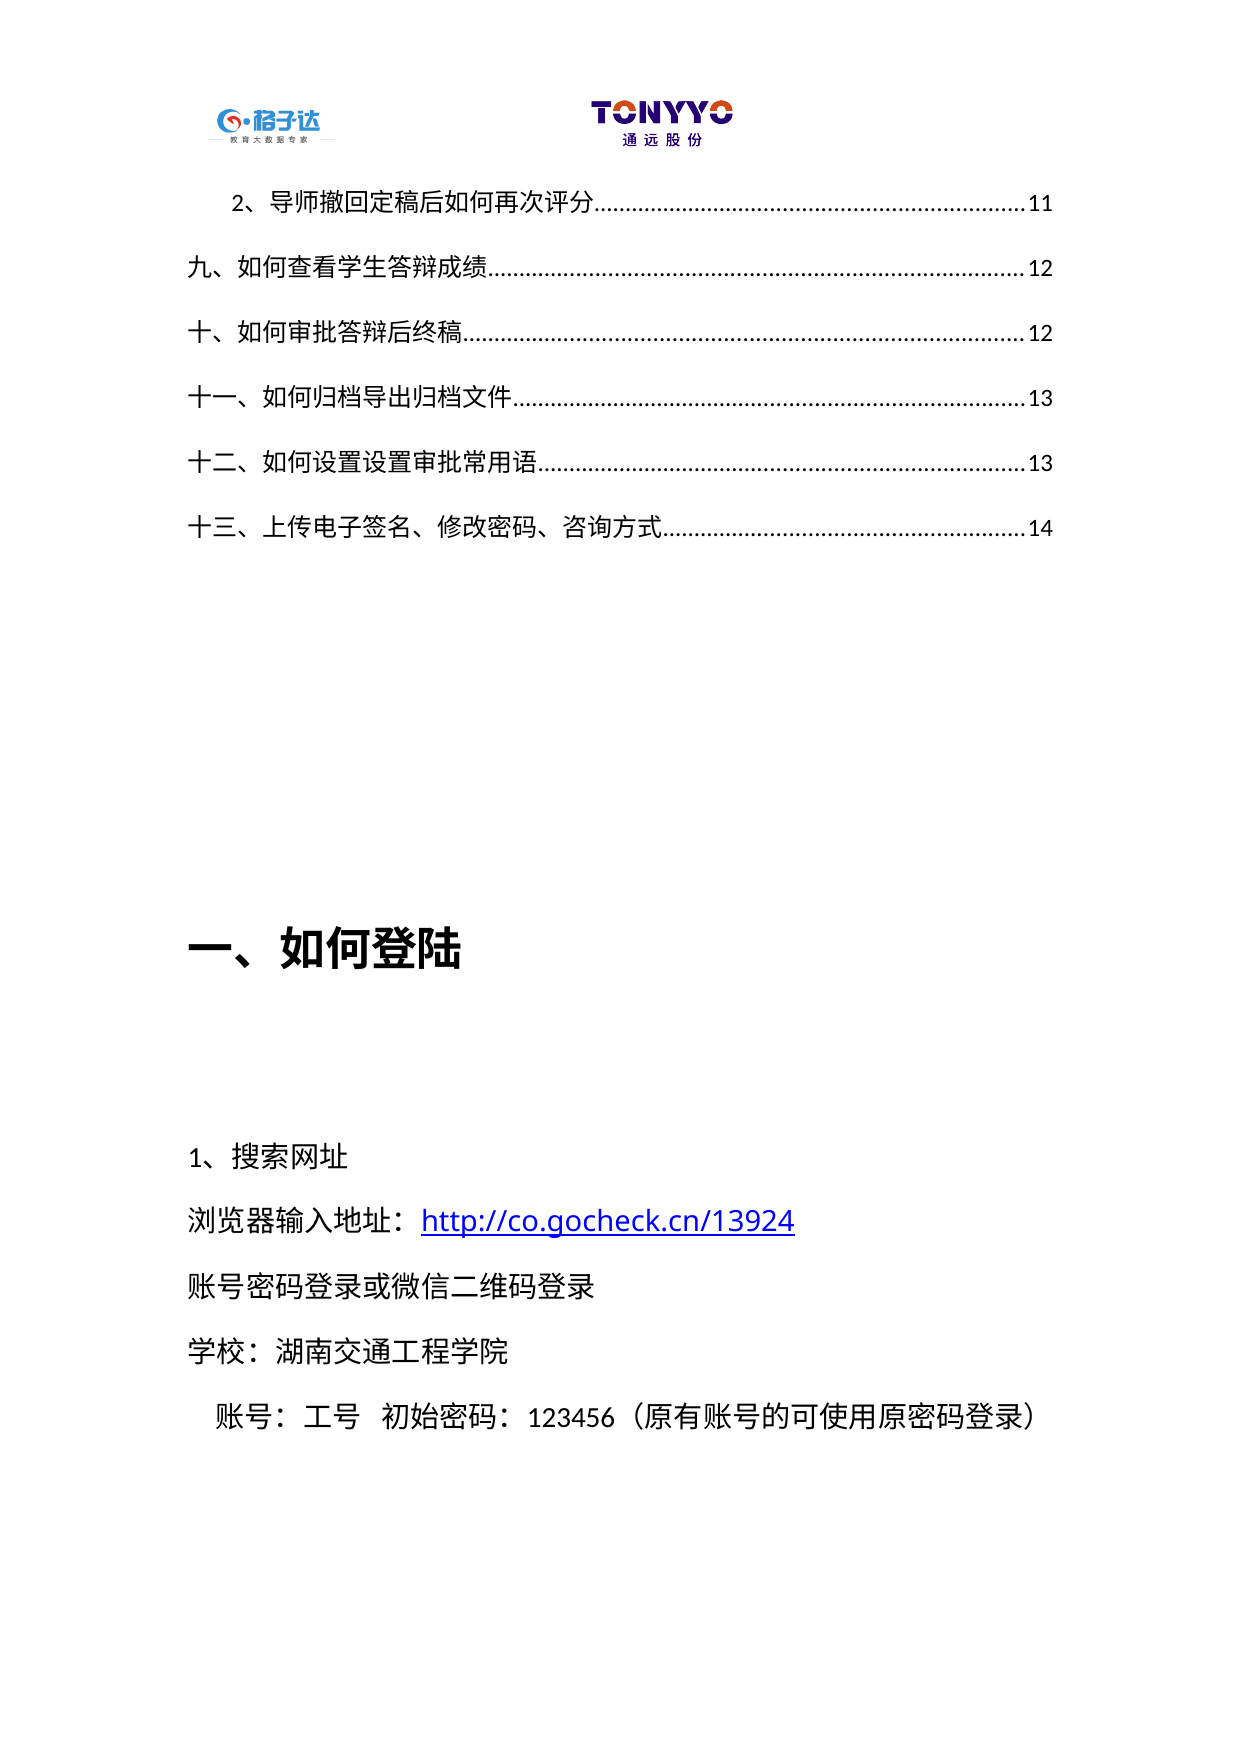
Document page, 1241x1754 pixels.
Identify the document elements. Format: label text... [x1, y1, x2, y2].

text 学校：湖南交通工程学院 [187, 1317, 1053, 1382]
text 浏览器输入地址：http://co.gocheck.cn/13924 [187, 1187, 1053, 1252]
subtitle 一、如何登陆 [187, 897, 1053, 994]
text 账号密码登录或微信二维码登录 [187, 1252, 1053, 1317]
picture [187, 90, 350, 161]
picture [591, 100, 733, 161]
text 1、搜索网址 [187, 1122, 1053, 1187]
list 账号：工号 初始密码：123456（原有账号的可使用原密码登录） [187, 1382, 1053, 1447]
